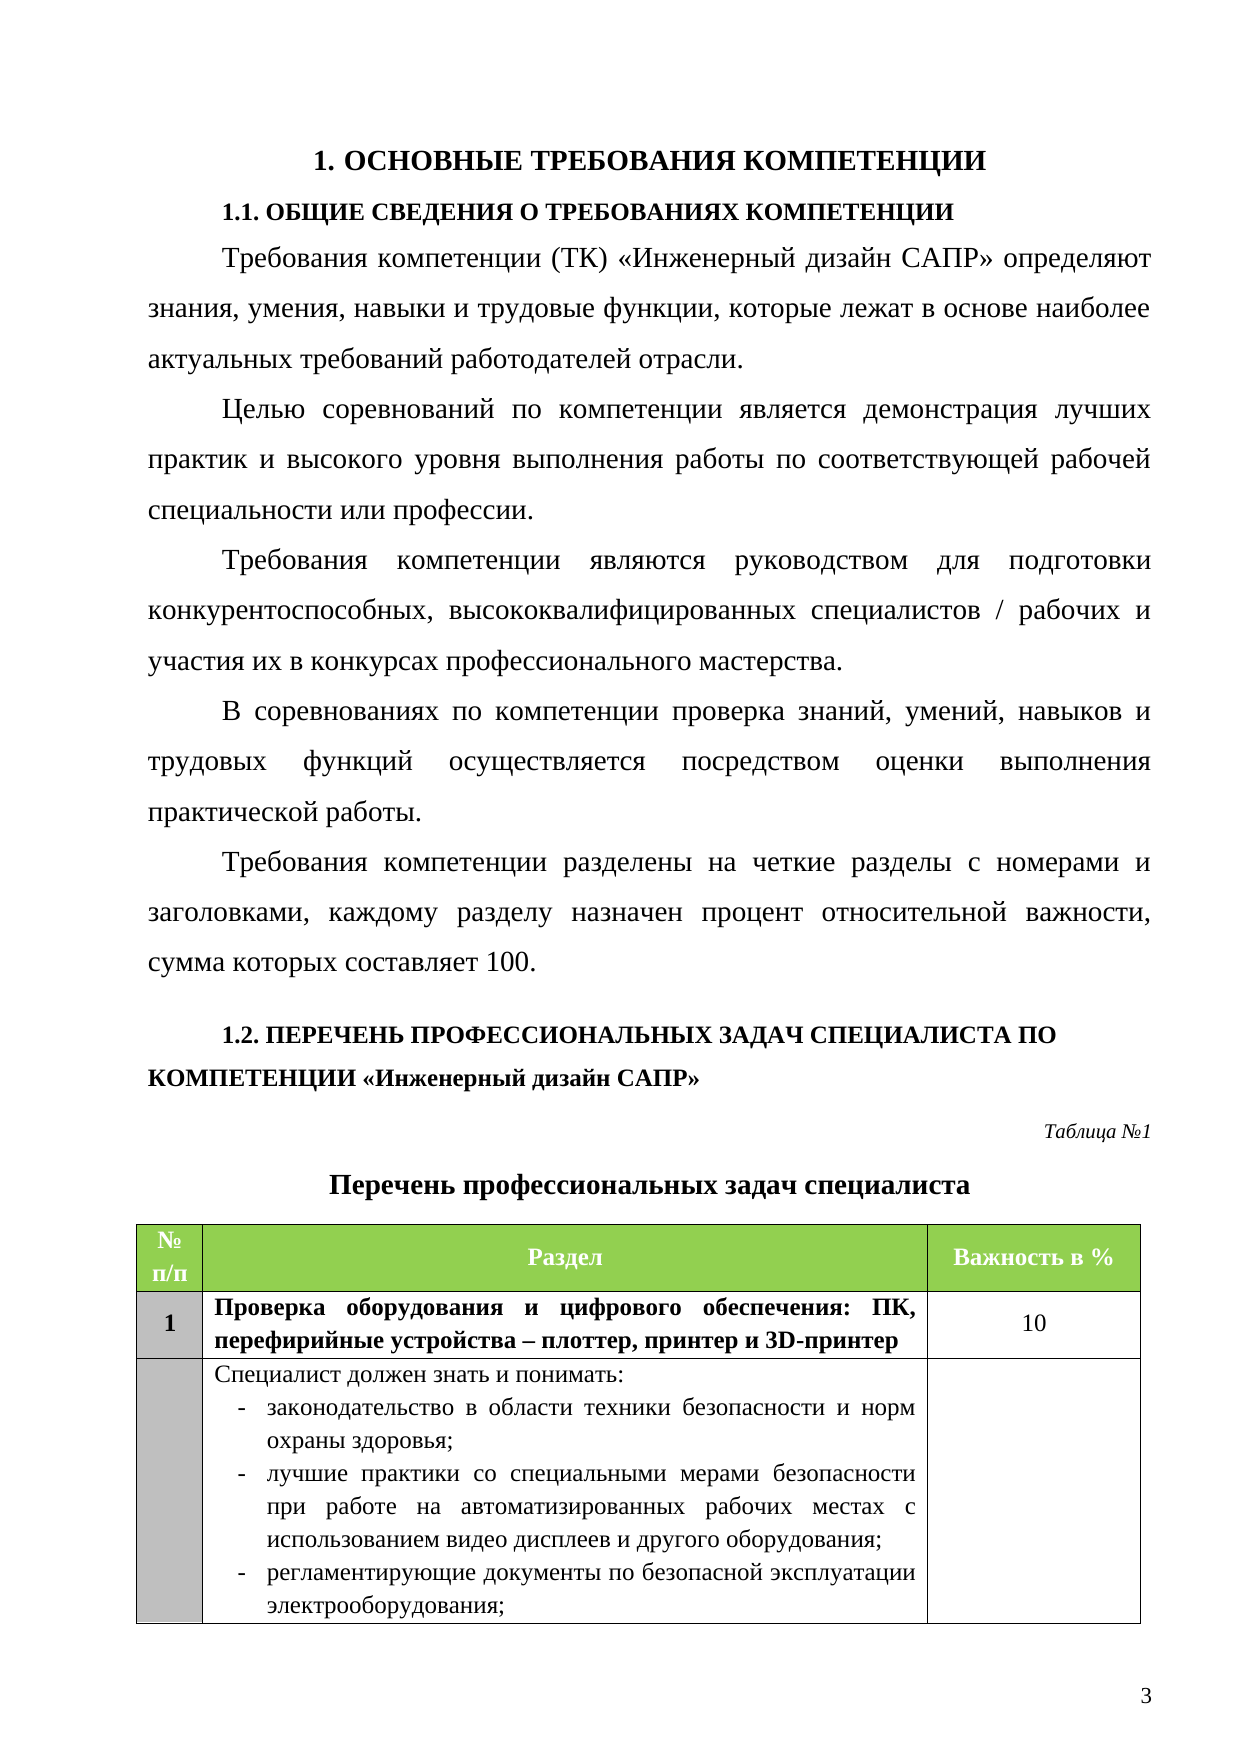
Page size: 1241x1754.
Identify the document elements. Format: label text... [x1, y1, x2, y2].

table_cell 1 [137, 1292, 202, 1358]
text Перечень профессиональных задач специалиста [148, 1167, 1152, 1200]
table_header № п/п [137, 1225, 202, 1291]
table_cell [137, 1359, 202, 1622]
table_header Важность в % [928, 1225, 1140, 1291]
text 1.1. ОБЩИЕ СВЕДЕНИЯ О ТРЕБОВАНИЯХ КОМПЕТЕНЦИИ [148, 197, 1152, 226]
table_cell 10 [928, 1292, 1140, 1358]
text Требования компетенции являются руководством для подготовки конкурентоспособных, высококвалифицированных специалистов / рабочих и участия их в конкурсах профессионального мастерства. [148, 542, 1152, 676]
text В соревнованиях по компетенции проверка знаний, умений, навыков и трудовых функций осуществляется посредством оценки выполнения практической работы. [148, 693, 1152, 827]
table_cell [203, 1359, 927, 1622]
text Требования компетенции (ТК) «Инженерный дизайн САПР» определяют знания, умения, навыки и трудовые функции, которые лежат в основе наиболее актуальных требований работодателей отрасли. [148, 240, 1152, 374]
table_cell [928, 1359, 1140, 1622]
text 1. ОСНОВНЫЕ ТРЕБОВАНИЯ КОМПЕТЕНЦИИ [148, 143, 1152, 177]
text Таблица №1 [148, 1119, 1152, 1143]
text 1.2. ПЕРЕЧЕНЬ ПРОФЕССИОНАЛЬНЫХ ЗАДАЧ СПЕЦИАЛИСТА ПО КОМПЕТЕНЦИИ «Инженерный дизайн САПР» [148, 1020, 1152, 1092]
table_cell Проверка оборудования и цифрового обеспечения: ПК, перефирийные устройства – плоттер, принтер и 3D-принтер [203, 1292, 927, 1358]
text Требования компетенции разделены на четкие разделы с номерами и заголовками, каждому разделу назначен процент относительной важности, сумма которых составляет 100. [148, 844, 1152, 978]
table_header Раздел [203, 1225, 927, 1291]
text Целью соревнований по компетенции является демонстрация лучших практик и высокого уровня выполнения работы по соответствующей рабочей специальности или профессии. [148, 391, 1152, 525]
